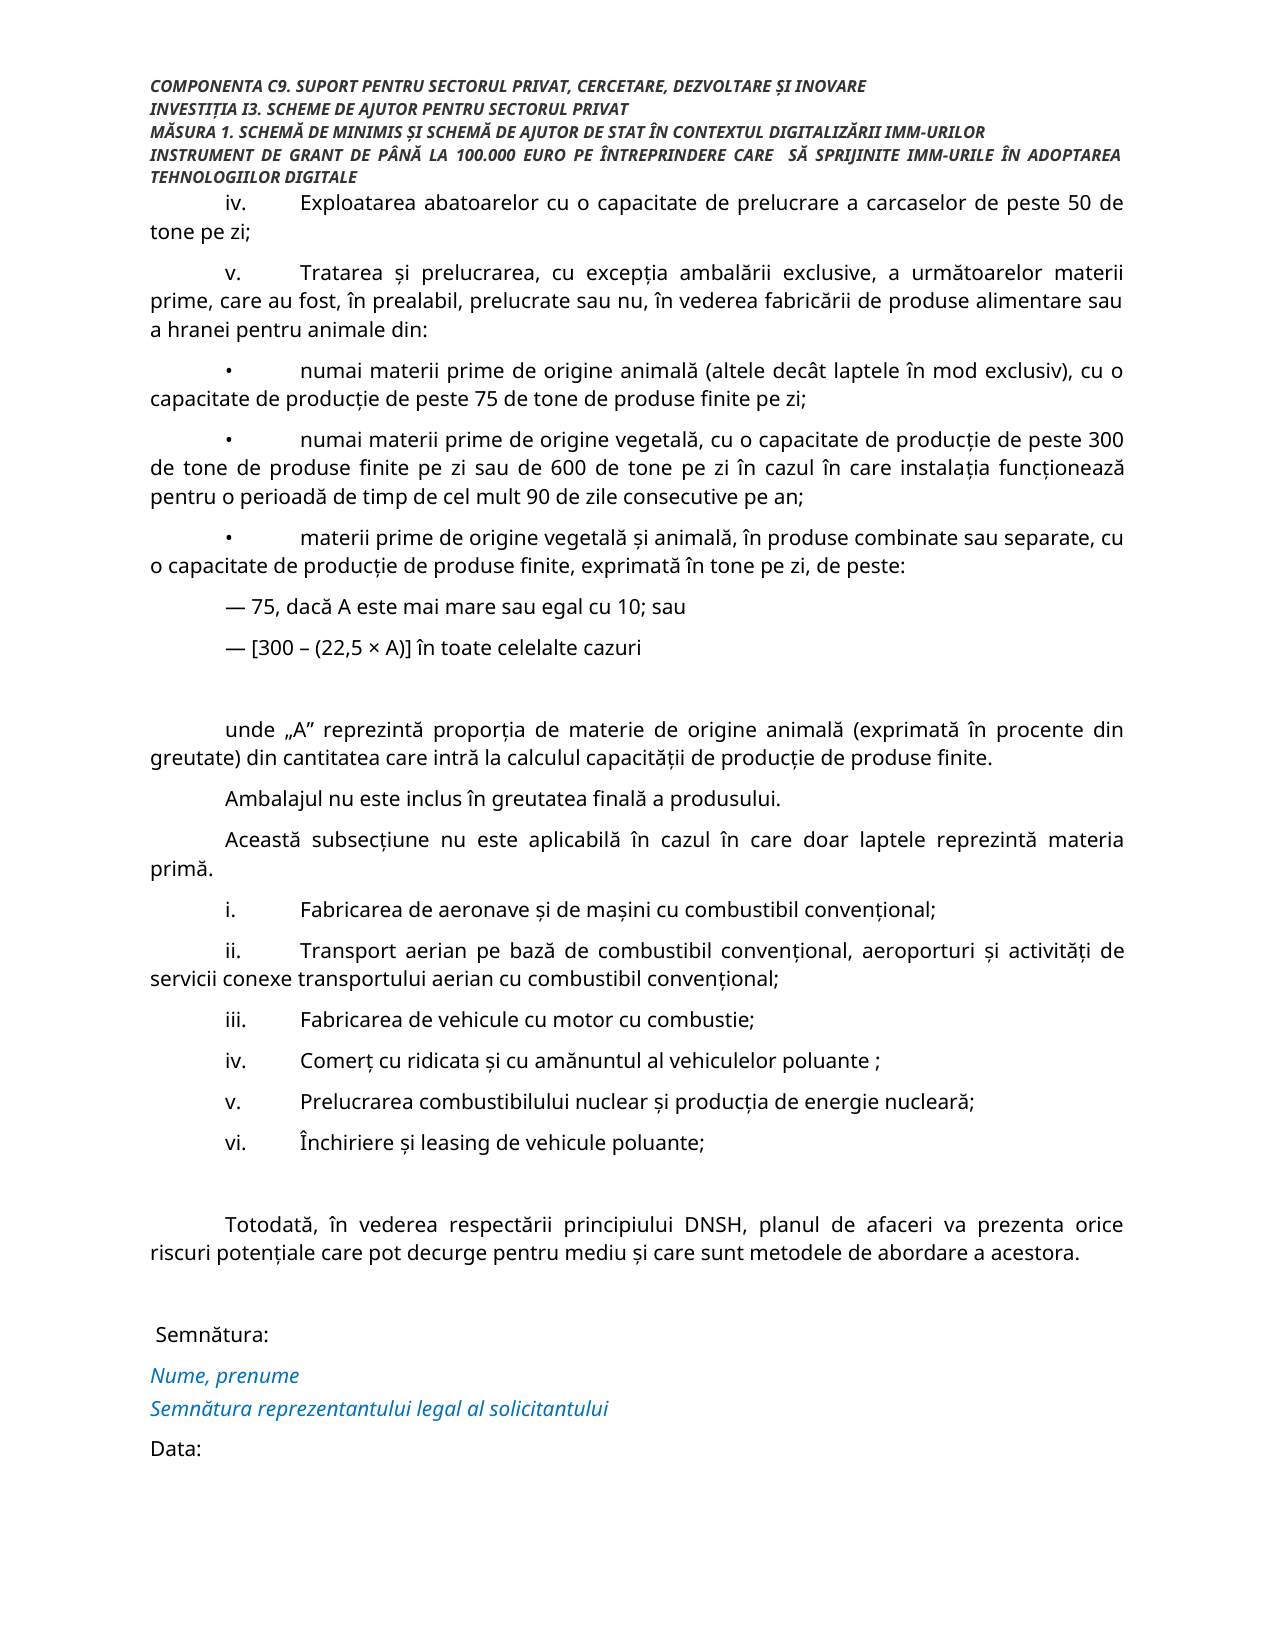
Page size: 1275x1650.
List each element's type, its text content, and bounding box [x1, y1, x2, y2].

text Totodată, în vederea respectării principiului DNSH, planul de afaceri va prezenta orice riscuri potențiale care pot decurge pentru mediu și care sunt metodele de abordare a acestora. [150, 1210, 1125, 1267]
text ii. Transport aerian pe bază de combustibil convențional, aeroporturi și activități de servicii conexe transportului aerian cu combustibil convențional; [150, 936, 1125, 993]
text — 75, dacă A este mai mare sau egal cu 10; sau [150, 592, 1125, 621]
text — [300 – (22,5 × A)] în toate celelalte cazuri [150, 633, 1125, 662]
text Ambalajul nu este inclus în greutatea finală a produsului. [150, 784, 1125, 813]
text iv. Comerț cu ridicata și cu amănuntul al vehiculelor poluante ; [150, 1046, 1125, 1074]
text Semnătura: [150, 1320, 1125, 1348]
text i. Fabricarea de aeronave și de mașini cu combustibil convențional; [150, 895, 1125, 923]
text Data: [150, 1434, 1125, 1463]
text • numai materii prime de origine animală (altele decât laptele în mod exclusiv), cu o capacitate de producție de peste 75 de tone de produse finite pe zi; [150, 356, 1125, 413]
text Semnătura reprezentantului legal al solicitantului [150, 1394, 1125, 1422]
text • numai materii prime de origine vegetală, cu o capacitate de producție de peste 300 de tone de produse finite pe zi sau de 600 de tone pe zi în cazul în care instalația funcționează pentru o perioadă de timp de cel mult 90 de zile consecutive pe an; [150, 425, 1125, 510]
text unde „A” reprezintă proporția de materie de origine animală (exprimată în procente din greutate) din cantitatea care intră la calculul capacității de producție de produse finite. [150, 715, 1125, 772]
text Nume, prenume [150, 1361, 1125, 1389]
text v. Prelucrarea combustibilului nuclear și producția de energie nucleară; [150, 1087, 1125, 1115]
text iii. Fabricarea de vehicule cu motor cu combustie; [150, 1005, 1125, 1033]
text • materii prime de origine vegetală și animală, în produse combinate sau separate, cu o capacitate de producție de produse finite, exprimată în tone pe zi, de peste: [150, 523, 1125, 580]
text vi. Închiriere și leasing de vehicule poluante; [150, 1128, 1125, 1156]
text iv. Exploatarea abatoarelor cu o capacitate de prelucrare a carcaselor de peste 50 de tone pe zi; [150, 188, 1125, 245]
text Această subsecțiune nu este aplicabilă în cazul în care doar laptele reprezintă materia primă. [150, 825, 1125, 882]
text v. Tratarea și prelucrarea, cu excepția ambalării exclusive, a următoarelor materii prime, care au fost, în prealabil, prelucrate sau nu, în vederea fabricării de produse alimentare sau a hranei pentru animale din: [150, 258, 1125, 343]
